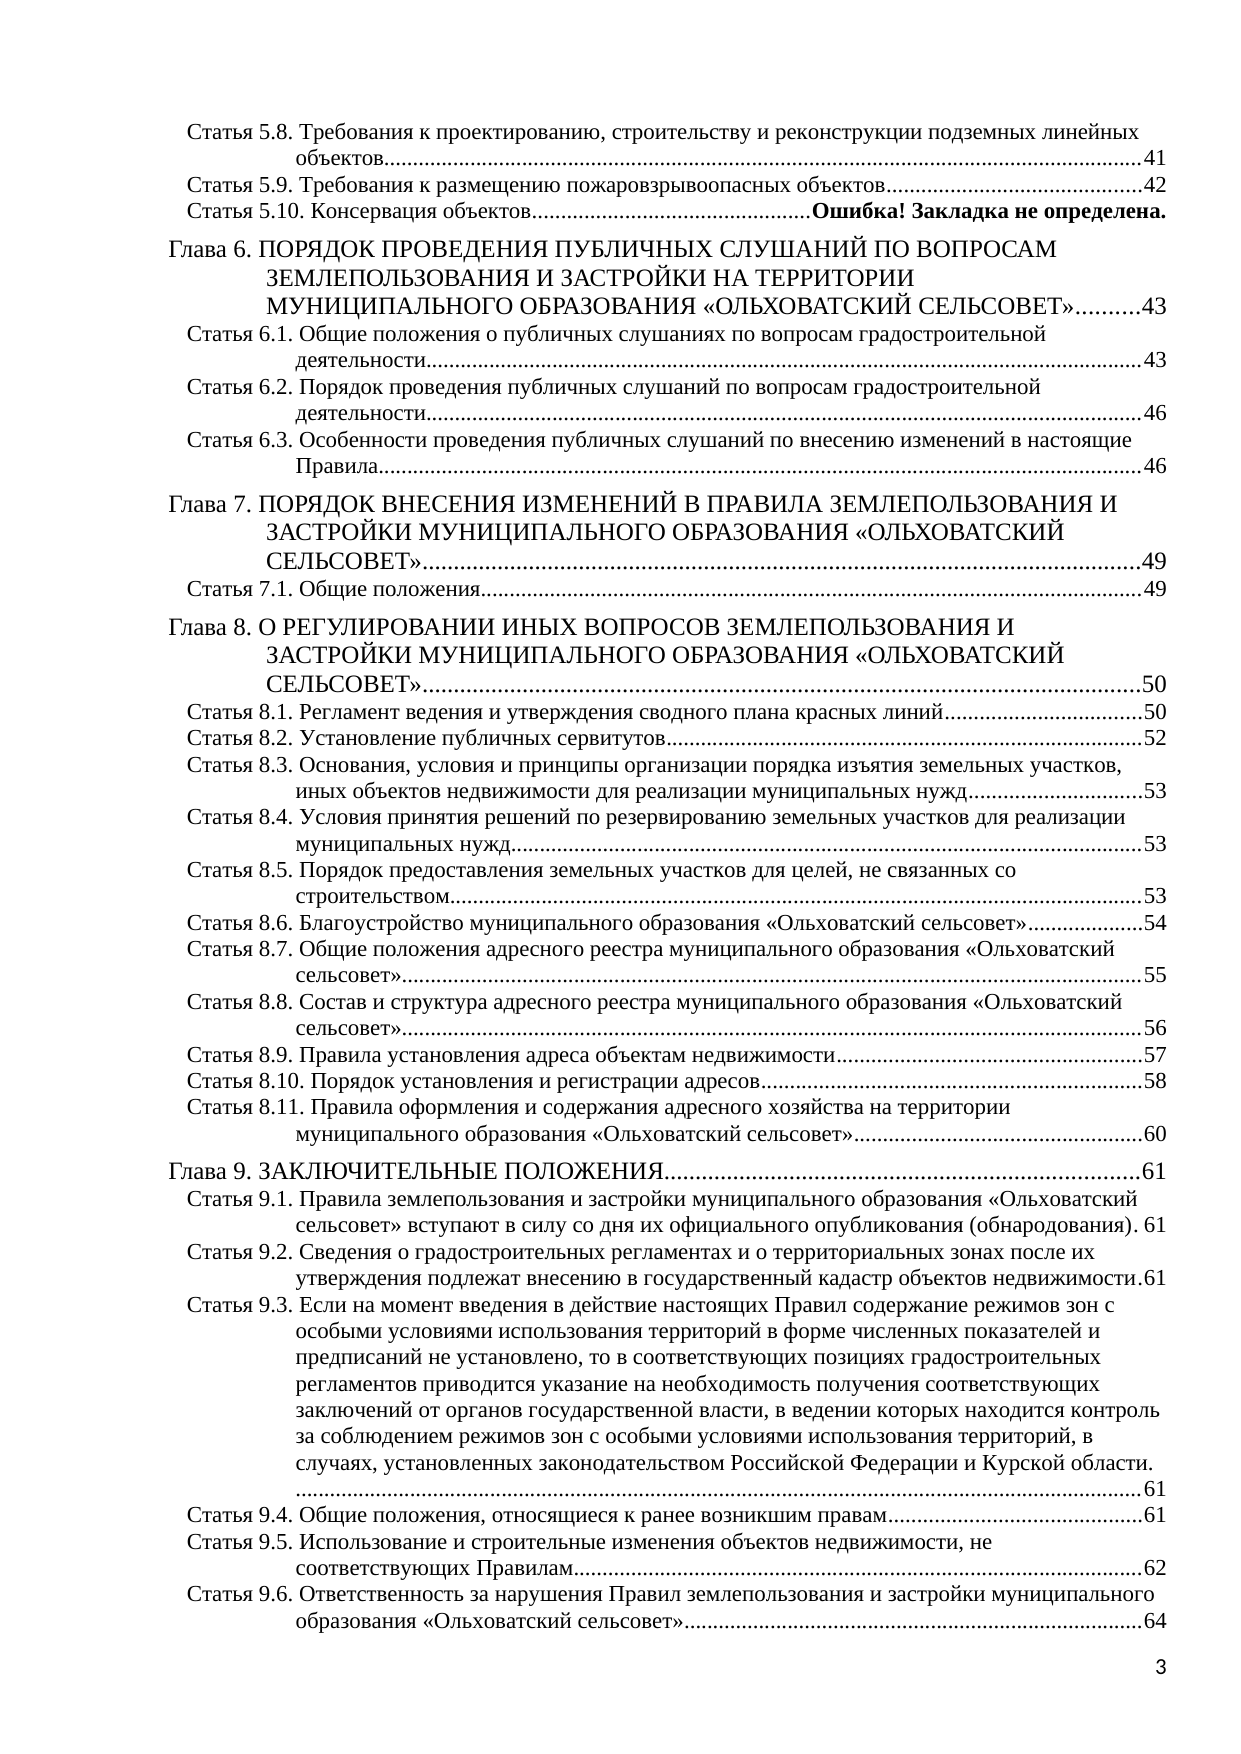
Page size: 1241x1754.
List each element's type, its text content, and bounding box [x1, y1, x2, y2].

text Статья 6.1. Общие положения о публичных слушаниях по вопросам градостроительной деятельности 43 [187, 320, 1167, 373]
text Глава 6. ПОРЯДОК ПРОВЕДЕНИЯ ПУБЛИЧНЫХ СЛУШАНИЙ ПО ВОПРОСАМ ЗЕМЛЕПОЛЬЗОВАНИЯ И ЗАСТРОЙКИ НА ТЕРРИТОРИИ МУНИЦИПАЛЬНОГО ОБРАЗОВАНИЯ «ОЛЬХОВАТСКИЙ СЕЛЬСОВЕТ» 43 [168, 234, 1167, 320]
text Статья 8.2. Установление публичных сервитутов 52 [187, 724, 1167, 751]
text Статья 8.8. Состав и структура адресного реестра муниципального образования «Ольховатский сельсовет» 56 [187, 988, 1167, 1041]
text Статья 7.1. Общие положения 49 [187, 575, 1167, 601]
text Статья 5.10. Консервация объектов Ошибка! Закладка не определена. [187, 197, 1167, 223]
text Статья 5.8. Требования к проектированию, строительству и реконструкции подземных линейных объектов 41 [187, 118, 1167, 171]
text Статья 8.11. Правила оформления и содержания адресного хозяйства на территории муниципального образования «Ольховатский сельсовет» 60 [187, 1093, 1167, 1146]
text Статья 9.1. Правила землепользования и застройки муниципального образования «Ольховатский сельсовет» вступают в силу со дня их официального опубликования (обнародования) 61 [187, 1185, 1167, 1238]
text Статья 8.10. Порядок установления и регистрации адресов 58 [187, 1067, 1167, 1093]
text Глава 7. ПОРЯДОК ВНЕСЕНИЯ ИЗМЕНЕНИЙ В ПРАВИЛА ЗЕМЛЕПОЛЬЗОВАНИЯ И ЗАСТРОЙКИ МУНИЦИПАЛЬНОГО ОБРАЗОВАНИЯ «ОЛЬХОВАТСКИЙ СЕЛЬСОВЕТ» 49 [168, 489, 1167, 575]
text Статья 9.3. Если на момент введения в действие настоящих Правил содержание режимов зон с особыми условиями использования территорий в форме численных показателей и предписаний не установлено, то в соответствующих позициях градостроительных регламентов приводится указание на необходимость получения соответствующих заключений от органов государственной власти, в ведении которых находится контроль за соблюдением режимов зон с особыми условиями использования территорий, в случаях, установленных законодательством Российской Федерации и Курской области. 61 [187, 1291, 1167, 1501]
text Статья 9.6. Ответственность за нарушения Правил землепользования и застройки муниципального образования «Ольховатский сельсовет» 64 [187, 1581, 1167, 1633]
text Статья 9.4. Общие положения, относящиеся к ранее возникшим правам 61 [187, 1501, 1167, 1528]
text Статья 6.2. Порядок проведения публичных слушаний по вопросам градостроительной деятельности 46 [187, 373, 1167, 426]
text Статья 8.3. Основания, условия и принципы организации порядка изъятия земельных участков, иных объектов недвижимости для реализации муниципальных нужд 53 [187, 751, 1167, 803]
text Статья 6.3. Особенности проведения публичных слушаний по внесению изменений в настоящие Правила 46 [187, 426, 1167, 478]
text Статья 8.1. Регламент ведения и утверждения сводного плана красных линий 50 [187, 698, 1167, 724]
text Статья 9.5. Использование и строительные изменения объектов недвижимости, не соответствующих Правилам 62 [187, 1528, 1167, 1581]
text Статья 8.9. Правила установления адреса объектам недвижимости 57 [187, 1041, 1167, 1067]
text Статья 8.7. Общие положения адресного реестра муниципального образования «Ольховатский сельсовет» 55 [187, 935, 1167, 988]
text Статья 5.9. Требования к размещению пожаровзрывоопасных объектов 42 [187, 171, 1167, 197]
text Статья 8.5. Порядок предоставления земельных участков для целей, не связанных со строительством 53 [187, 856, 1167, 909]
text Статья 8.4. Условия принятия решений по резервированию земельных участков для реализации муниципальных нужд 53 [187, 803, 1167, 856]
text Глава 9. ЗАКЛЮЧИТЕЛЬНЫЕ ПОЛОЖЕНИЯ 61 [168, 1156, 1167, 1185]
text Статья 9.2. Сведения о градостроительных регламентах и о территориальных зонах после их утверждения подлежат внесению в государственный кадастр объектов недвижимости 61 [187, 1238, 1167, 1291]
text Статья 8.6. Благоустройство муниципального образования «Ольховатский сельсовет» 54 [187, 909, 1167, 935]
text Глава 8. О РЕГУЛИРОВАНИИ ИНЫХ ВОПРОСОВ ЗЕМЛЕПОЛЬЗОВАНИЯ И ЗАСТРОЙКИ МУНИЦИПАЛЬНОГО ОБРАЗОВАНИЯ «ОЛЬХОВАТСКИЙ СЕЛЬСОВЕТ» 50 [168, 612, 1167, 698]
